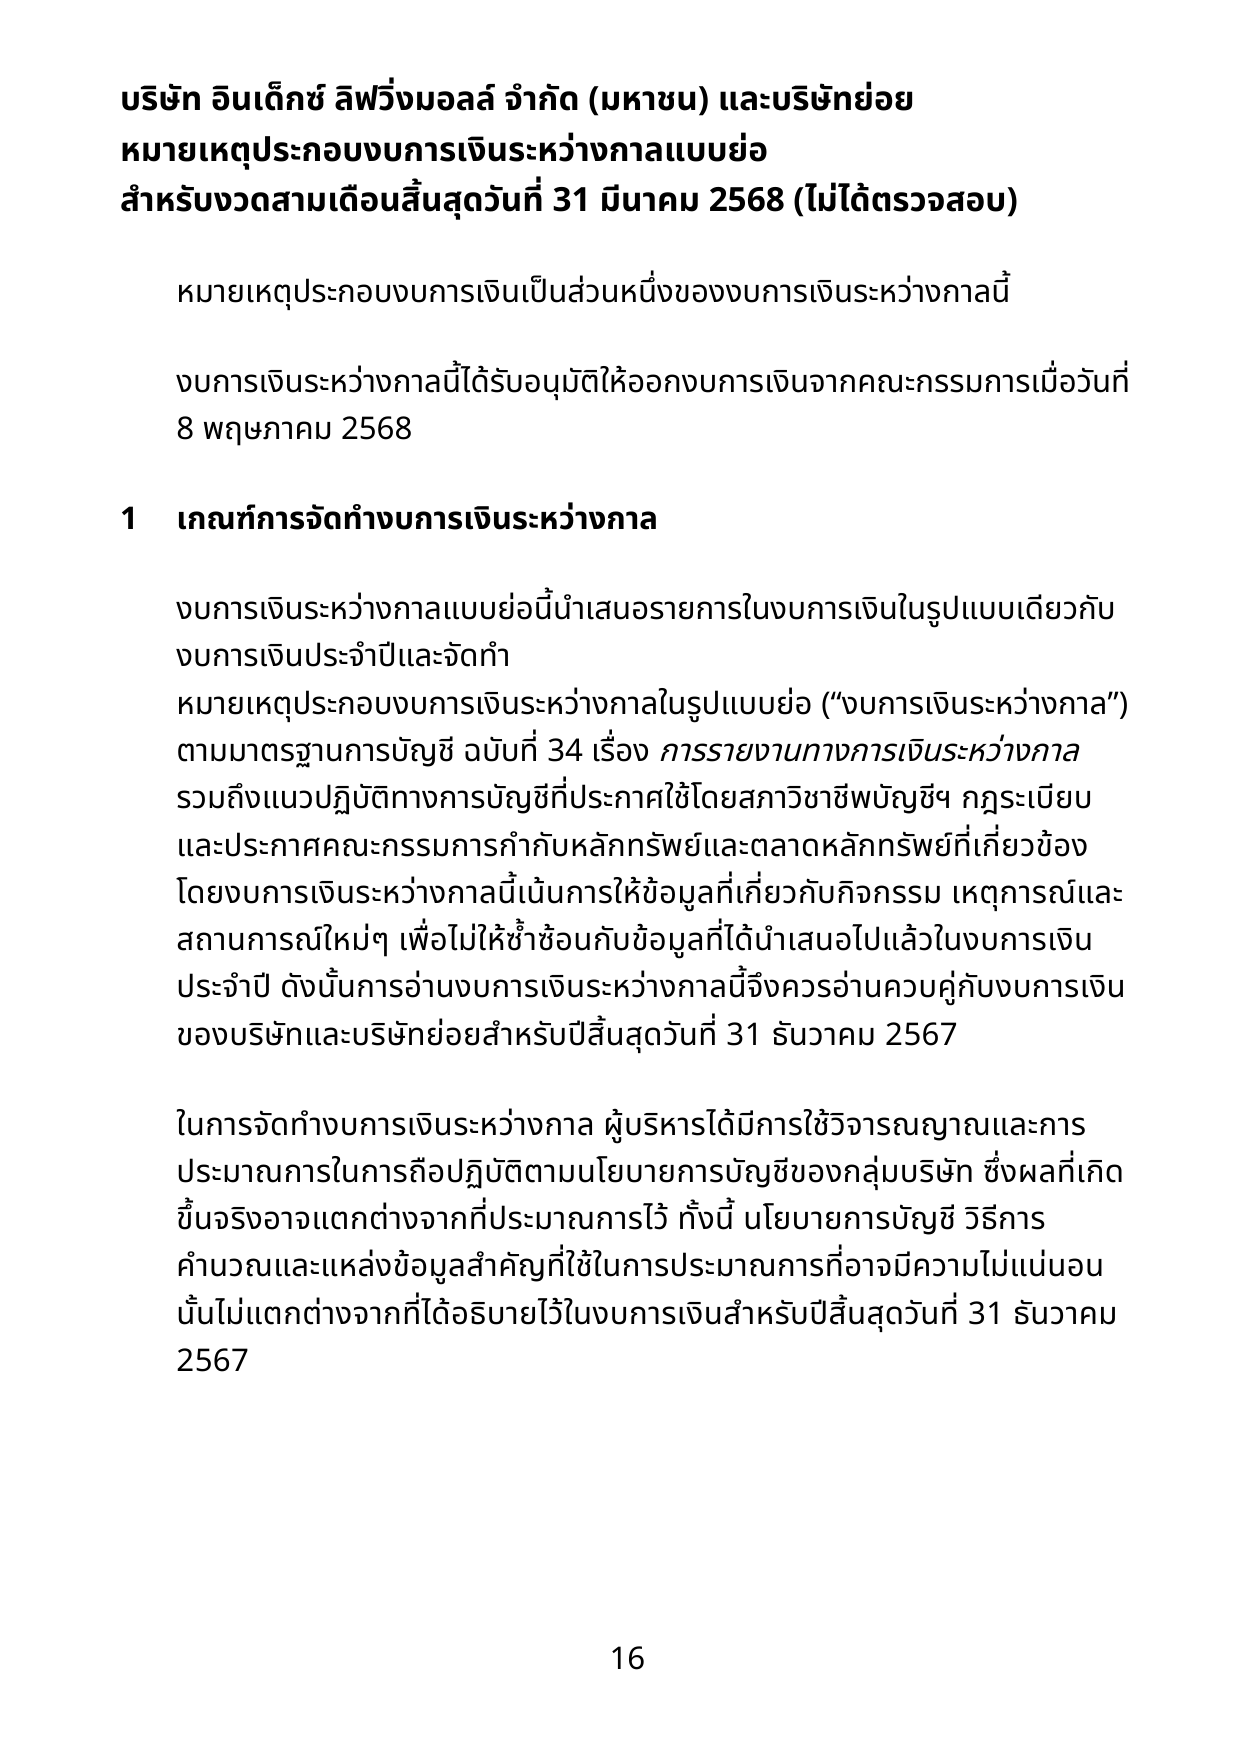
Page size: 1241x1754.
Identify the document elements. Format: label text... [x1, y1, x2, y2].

subtitle เกณฑ์การจัดทำงบการเงินระหว่างกาล [120, 496, 1139, 544]
text หมายเหตุประกอบงบการเงินเป็นส่วนหนึ่งของงบการเงินระหว่างกาลนี้ [176, 269, 1134, 316]
text งบการเงินระหว่างกาลนี้ได้รับอนุมัติให้ออกงบการเงินจากคณะกรรมการเมื่อวันที่ 8 พฤษภาคม 2568 [176, 359, 1134, 454]
text งบการเงินระหว่างกาลแบบย่อนี้นำเสนอรายการในงบการเงินในรูปแบบเดียวกับงบการเงินประจำปีและจัดทำ หมายเหตุประกอบงบการเงินระหว่างกาลในรูปแบบย่อ (“งบการเงินระหว่างกาล”) ตามมาตรฐานการบัญชี ฉบับที่ 34 เรื่อง การรายงานทางการเงินระหว่างกาล รวมถึงแนวปฏิบัติทางการบัญชีที่ประกาศใช้โดยสภาวิชาชีพบัญชีฯ กฎระเบียบและประกาศคณะกรรมการกำกับหลักทรัพย์และตลาดหลักทรัพย์ที่เกี่ยวข้อง โดยงบการเงินระหว่างกาลนี้เน้นการให้ข้อมูลที่เกี่ยวกับกิจกรรม เหตุการณ์และสถานการณ์ใหม่ๆ เพื่อไม่ให้ซ้ำซ้อนกับข้อมูลที่ได้นำเสนอไปแล้วในงบการเงินประจำปี ดังนั้นการอ่านงบการเงินระหว่างกาลนี้จึงควรอ่านควบคู่กับงบการเงินของบริษัทและบริษัทย่อยสำหรับปีสิ้นสุดวันที่ 31 ธันวาคม 2567 [176, 586, 1134, 1059]
text ในการจัดทำงบการเงินระหว่างกาล ผู้บริหารได้มีการใช้วิจารณญาณและการประมาณการในการถือปฏิบัติตามนโยบายการบัญชีของกลุ่มบริษัท ซึ่งผลที่เกิดขึ้นจริงอาจแตกต่างจากที่ประมาณการไว้ ทั้งนี้ นโยบายการบัญชี วิธีการคำนวณและแหล่งข้อมูลสำคัญที่ใช้ในการประมาณการที่อาจมีความไม่แน่นอนนั้นไม่แตกต่างจากที่ได้อธิบายไว้ในงบการเงินสำหรับปีสิ้นสุดวันที่ 31 ธันวาคม 2567 [176, 1102, 1134, 1381]
